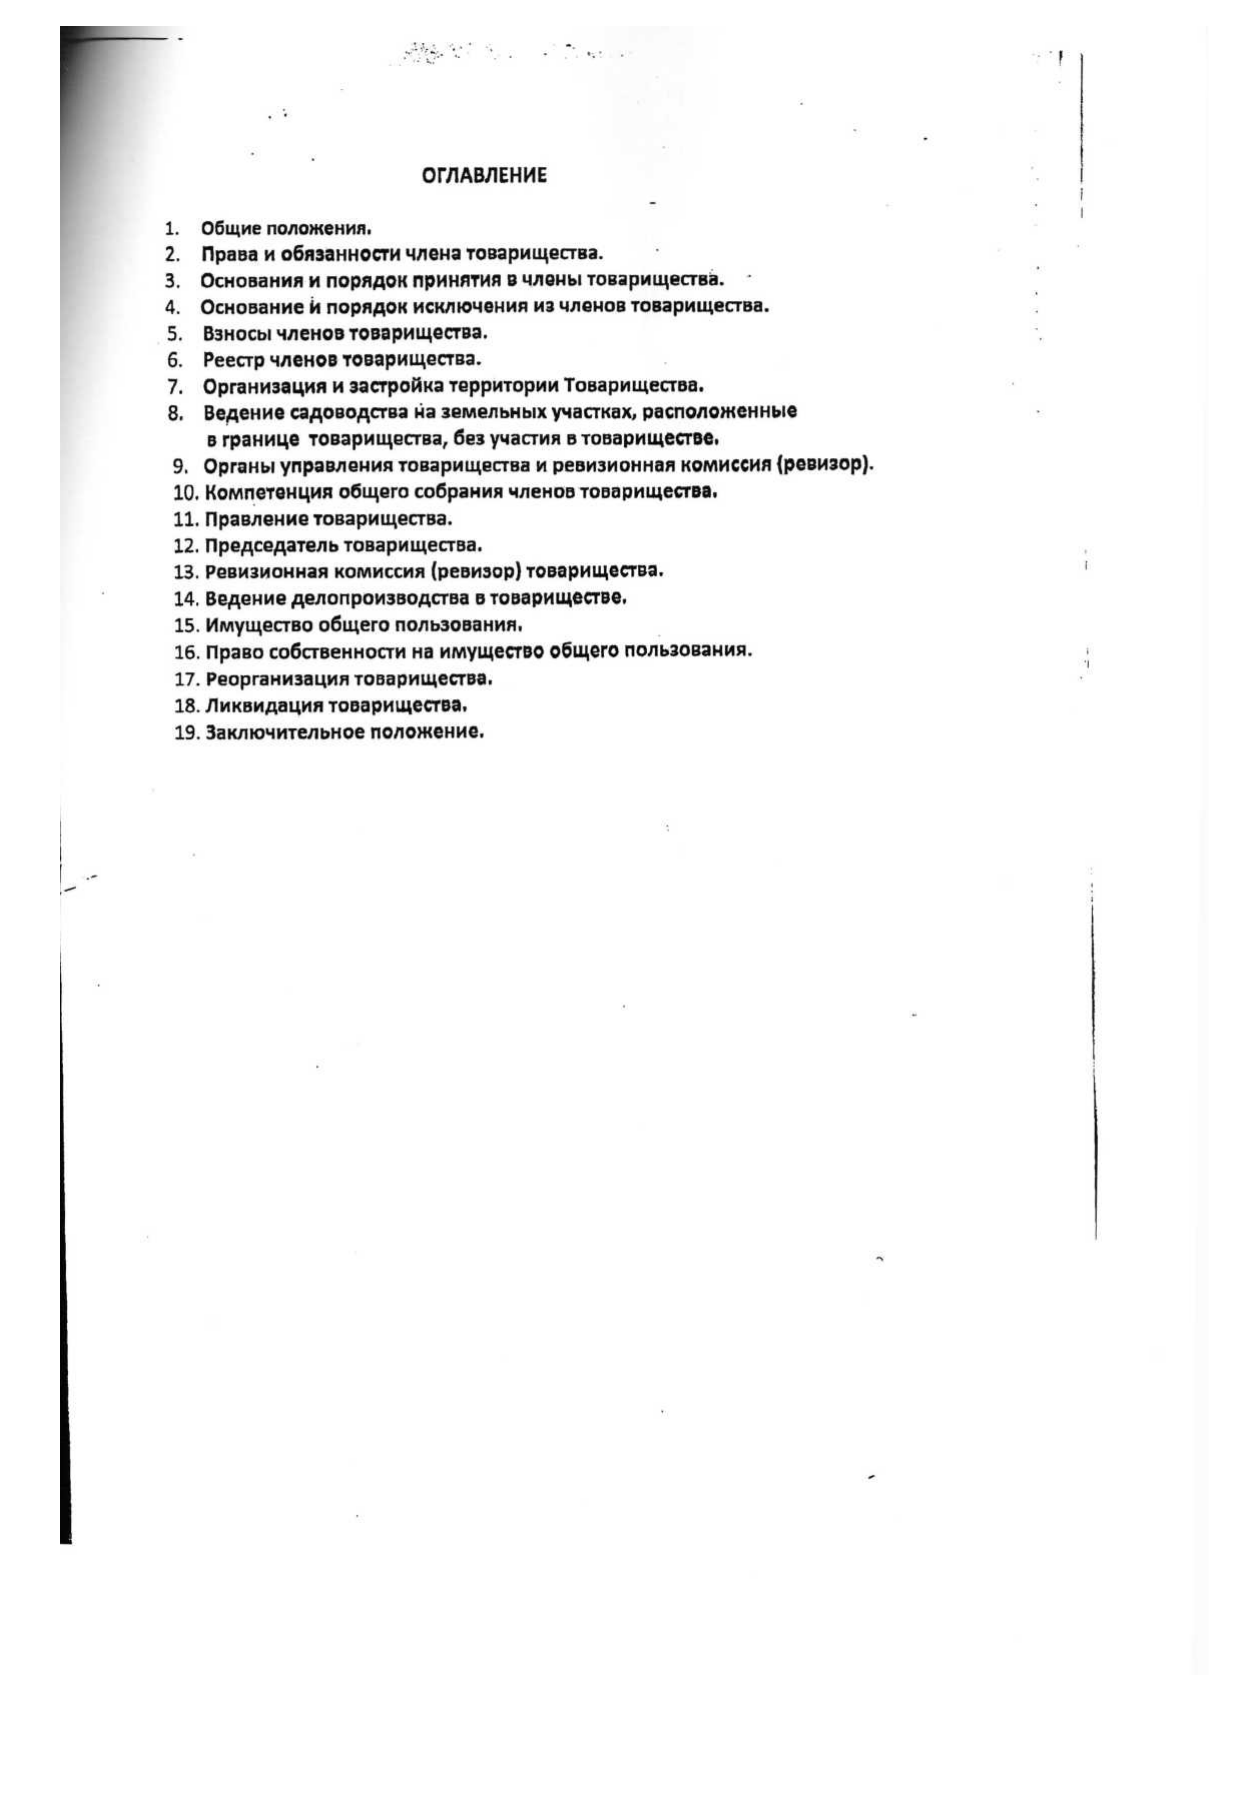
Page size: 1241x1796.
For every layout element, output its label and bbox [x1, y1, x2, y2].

picture [60, 26, 1209, 1675]
